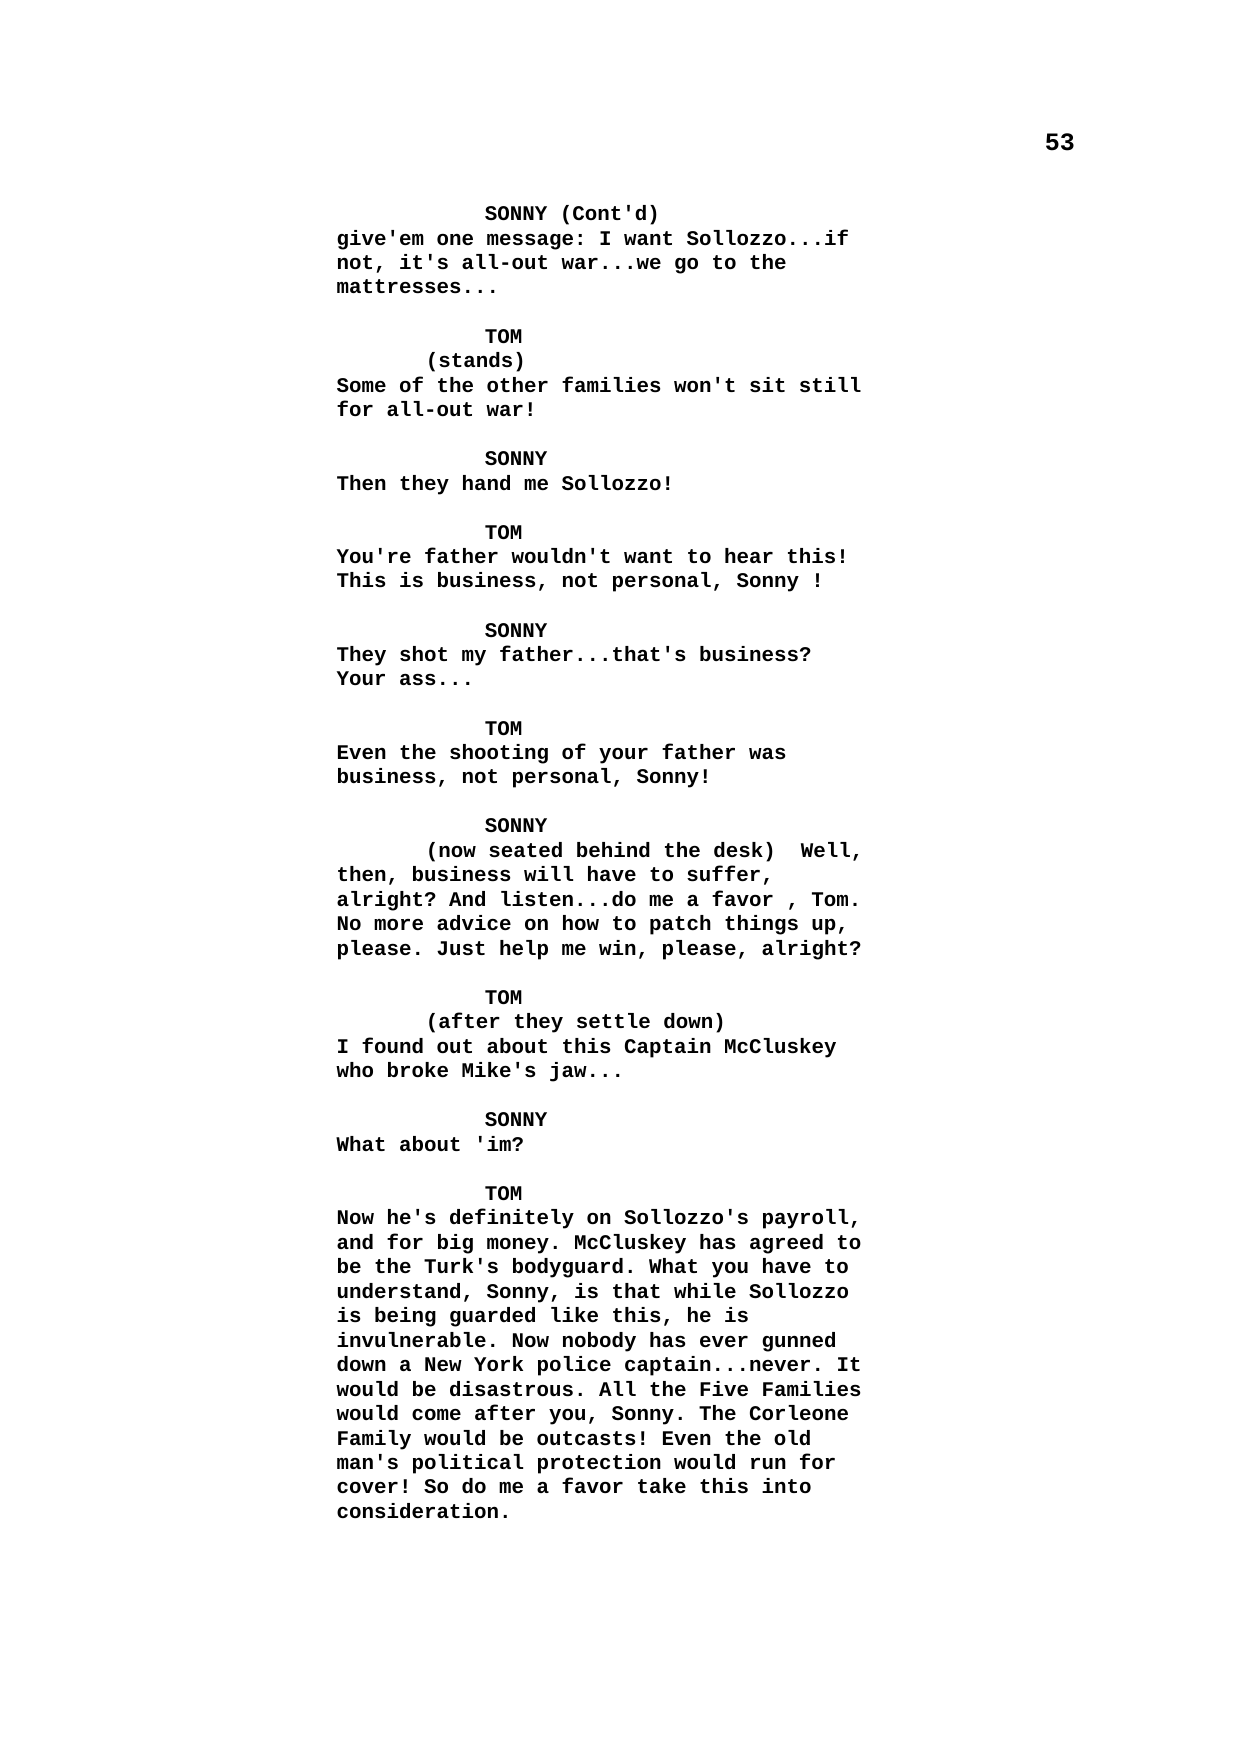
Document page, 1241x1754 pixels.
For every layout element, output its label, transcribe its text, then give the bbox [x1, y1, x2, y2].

text TOM [484, 324, 1086, 348]
text Some of the other families won't sit still for all-out war! [336, 372, 875, 421]
text TOM [484, 985, 1086, 1009]
text give'em one message: I want Sollozzo...if not, it's all-out war...we go to the mattresses... [336, 225, 862, 299]
text (now seated behind the desk) Well, then, business will have to suffer, alright? And listen...do me a favor , Tom. No more advice on how to patch things up, please. Just help me win, please, alright? [336, 838, 875, 960]
text (after they settle down) [426, 1010, 1086, 1033]
text (stands) [426, 349, 1086, 372]
text SONNY [484, 1108, 1086, 1131]
text You're father wouldn't want to hear this! This is business, not personal, Sonny ! [336, 544, 862, 593]
text 53 [1044, 127, 1086, 156]
text Even the shooting of your father was business, not personal, Sonny! [336, 740, 800, 789]
text Then they hand me Sollozzo! [336, 471, 1086, 495]
text TOM [484, 716, 1086, 740]
text SONNY [484, 447, 1086, 470]
text TOM [484, 520, 1086, 544]
text I found out about this Captain McCluskey who broke Mike's jaw... [336, 1033, 850, 1082]
text SONNY (Cont'd) [484, 202, 1086, 225]
text SONNY [484, 618, 1086, 642]
text They shot my father...that's business? Your ass... [336, 642, 825, 691]
text What about 'im? [336, 1132, 1086, 1156]
text TOM [484, 1181, 1086, 1205]
text SONNY [484, 814, 1086, 838]
text Now he's definitely on Sollozzo's payroll, and for big money. McCluskey has agreed to be the Turk's bodyguard. What you have to understand, Sonny, is that while Sollozzo is being guarded like this, he is invulnerable. Now nobody has ever gunned down a New York police captain...never. It would be disastrous. All the Five Families would come after you, Sonny. The Corleone Family would be outcasts! Even the old man's political protection would run for cover! So do me a favor take this into consideration. [336, 1205, 875, 1523]
